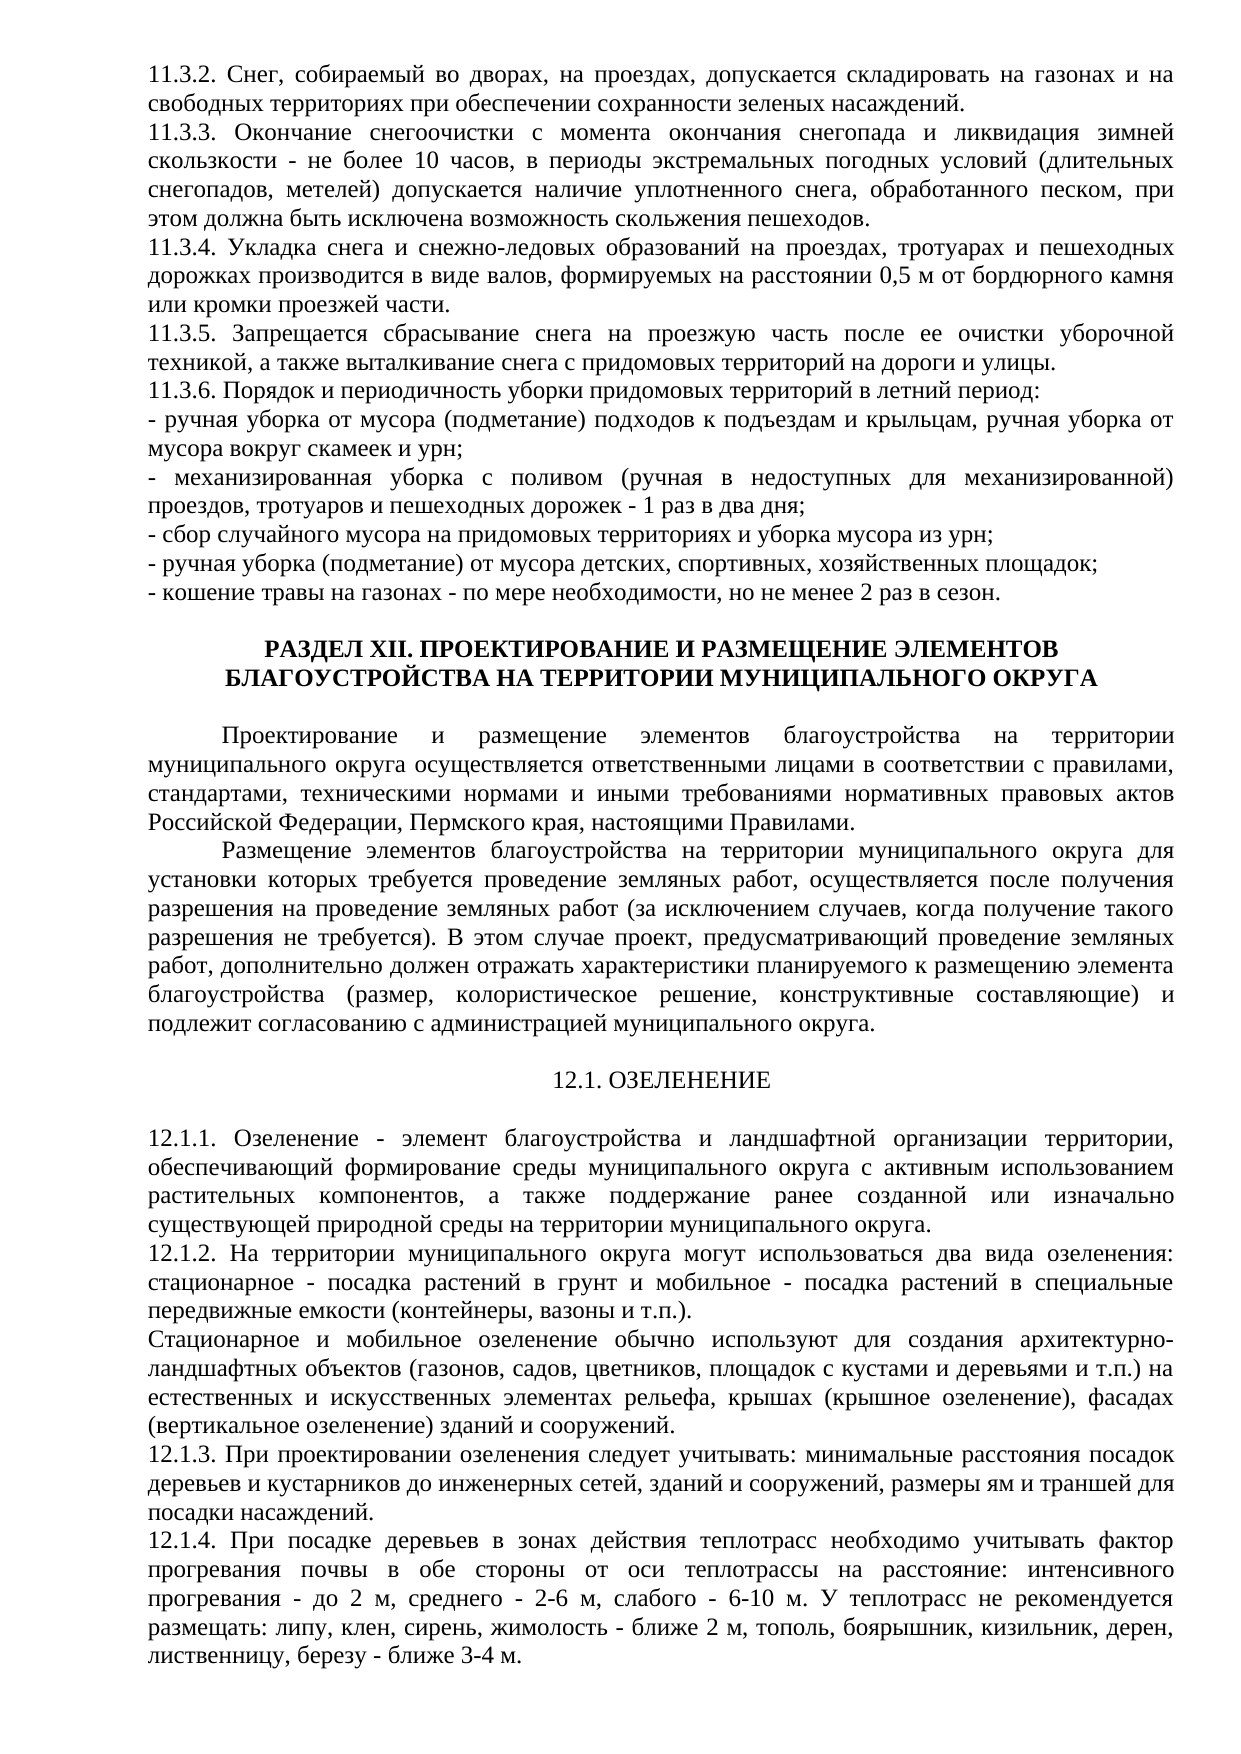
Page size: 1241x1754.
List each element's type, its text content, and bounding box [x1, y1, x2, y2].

text - ручная уборка (подметание) от мусора детских, спортивных, хозяйственных площадок; [148, 548, 1175, 577]
text Размещение элементов благоустройства на территории муниципального округа для установки которых требуется проведение земляных работ, осуществляется после получения разрешения на проведение земляных работ (за исключением случаев, когда получение такого разрешения не требуется). В этом случае проект, предусматривающий проведение земляных работ, дополнительно должен отражать характеристики планируемого к размещению элемента благоустройства (размер, колористическое решение, конструктивные составляющие) и подлежит согласованию с администрацией муниципального округа. [148, 835, 1175, 1037]
text - механизированная уборка с поливом (ручная в недоступных для механизированной) проездов, тротуаров и пешеходных дорожек - 1 раз в два дня; [148, 462, 1175, 519]
text - ручная уборка от мусора (подметание) подходов к подъездам и крыльцам, ручная уборка от мусора вокруг скамеек и урн; [148, 404, 1175, 462]
text - сбор случайного мусора на придомовых территориях и уборка мусора из урн; [148, 519, 1175, 548]
text - кошение травы на газонах - по мере необходимости, но не менее 2 раз в сезон. [148, 577, 1175, 605]
text 12.1.4. При посадке деревьев в зонах действия теплотрасс необходимо учитывать фактор прогревания почвы в обе стороны от оси теплотрассы на расстояние: интенсивного прогревания - до 2 м, среднего - 2-6 м, слабого - 6-10 м. У теплотрасс не рекомендуется размещать: липу, клен, сирень, жимолость - ближе 2 м, тополь, боярышник, кизильник, дерен, лиственницу, березу - ближе 3-4 м. [148, 1525, 1175, 1669]
text Проектирование и размещение элементов благоустройства на территории муниципального округа осуществляется ответственными лицами в соответствии с правилами, стандартами, техническими нормами и иными требованиями нормативных правовых актов Российской Федерации, Пермского края, настоящими Правилами. [148, 720, 1175, 835]
text РАЗДЕЛ XII. ПРОЕКТИРОВАНИЕ И РАЗМЕЩЕНИЕ ЭЛЕМЕНТОВ БЛАГОУСТРОЙСТВА НА ТЕРРИТОРИИ МУНИЦИПАЛЬНОГО ОКРУГА [148, 634, 1175, 692]
text 12.1.1. Озеленение - элемент благоустройства и ландшафтной организации территории, обеспечивающий формирование среды муниципального округа с активным использованием растительных компонентов, а также поддержание ранее созданной или изначально существующей природной среды на территории муниципального округа. [148, 1123, 1175, 1238]
text 11.3.4. Укладка снега и снежно-ледовых образований на проездах, тротуарах и пешеходных дорожках производится в виде валов, формируемых на расстоянии 0,5 м от бордюрного камня или кромки проезжей части. [148, 232, 1175, 318]
text 11.3.6. Порядок и периодичность уборки придомовых территорий в летний период: [148, 375, 1175, 404]
text Стационарное и мобильное озеленение обычно используют для создания архитектурно-ландшафтных объектов (газонов, садов, цветников, площадок с кустами и деревьями и т.п.) на естественных и искусственных элементах рельефа, крышах (крышное озеленение), фасадах (вертикальное озеленение) зданий и сооружений. [148, 1324, 1175, 1439]
text 11.3.5. Запрещается сбрасывание снега на проезжую часть после ее очистки уборочной техникой, а также выталкивание снега с придомовых территорий на дороги и улицы. [148, 318, 1175, 375]
text 11.3.3. Окончание снегоочистки с момента окончания снегопада и ликвидация зимней скользкости - не более 10 часов, в периоды экстремальных погодных условий (длительных снегопадов, метелей) допускается наличие уплотненного снега, обработанного песком, при этом должна быть исключена возможность скольжения пешеходов. [148, 117, 1175, 232]
text 12.1.2. На территории муниципального округа могут использоваться два вида озеленения: стационарное - посадка растений в грунт и мобильное - посадка растений в специальные передвижные емкости (контейнеры, вазоны и т.п.). [148, 1238, 1175, 1324]
text 12.1. ОЗЕЛЕНЕНИЕ [148, 1065, 1175, 1094]
text 11.3.2. Снег, собираемый во дворах, на проездах, допускается складировать на газонах и на свободных территориях при обеспечении сохранности зеленых насаждений. [148, 59, 1175, 117]
text 12.1.3. При проектировании озеленения следует учитывать: минимальные расстояния посадок деревьев и кустарников до инженерных сетей, зданий и сооружений, размеры ям и траншей для посадки насаждений. [148, 1439, 1175, 1525]
